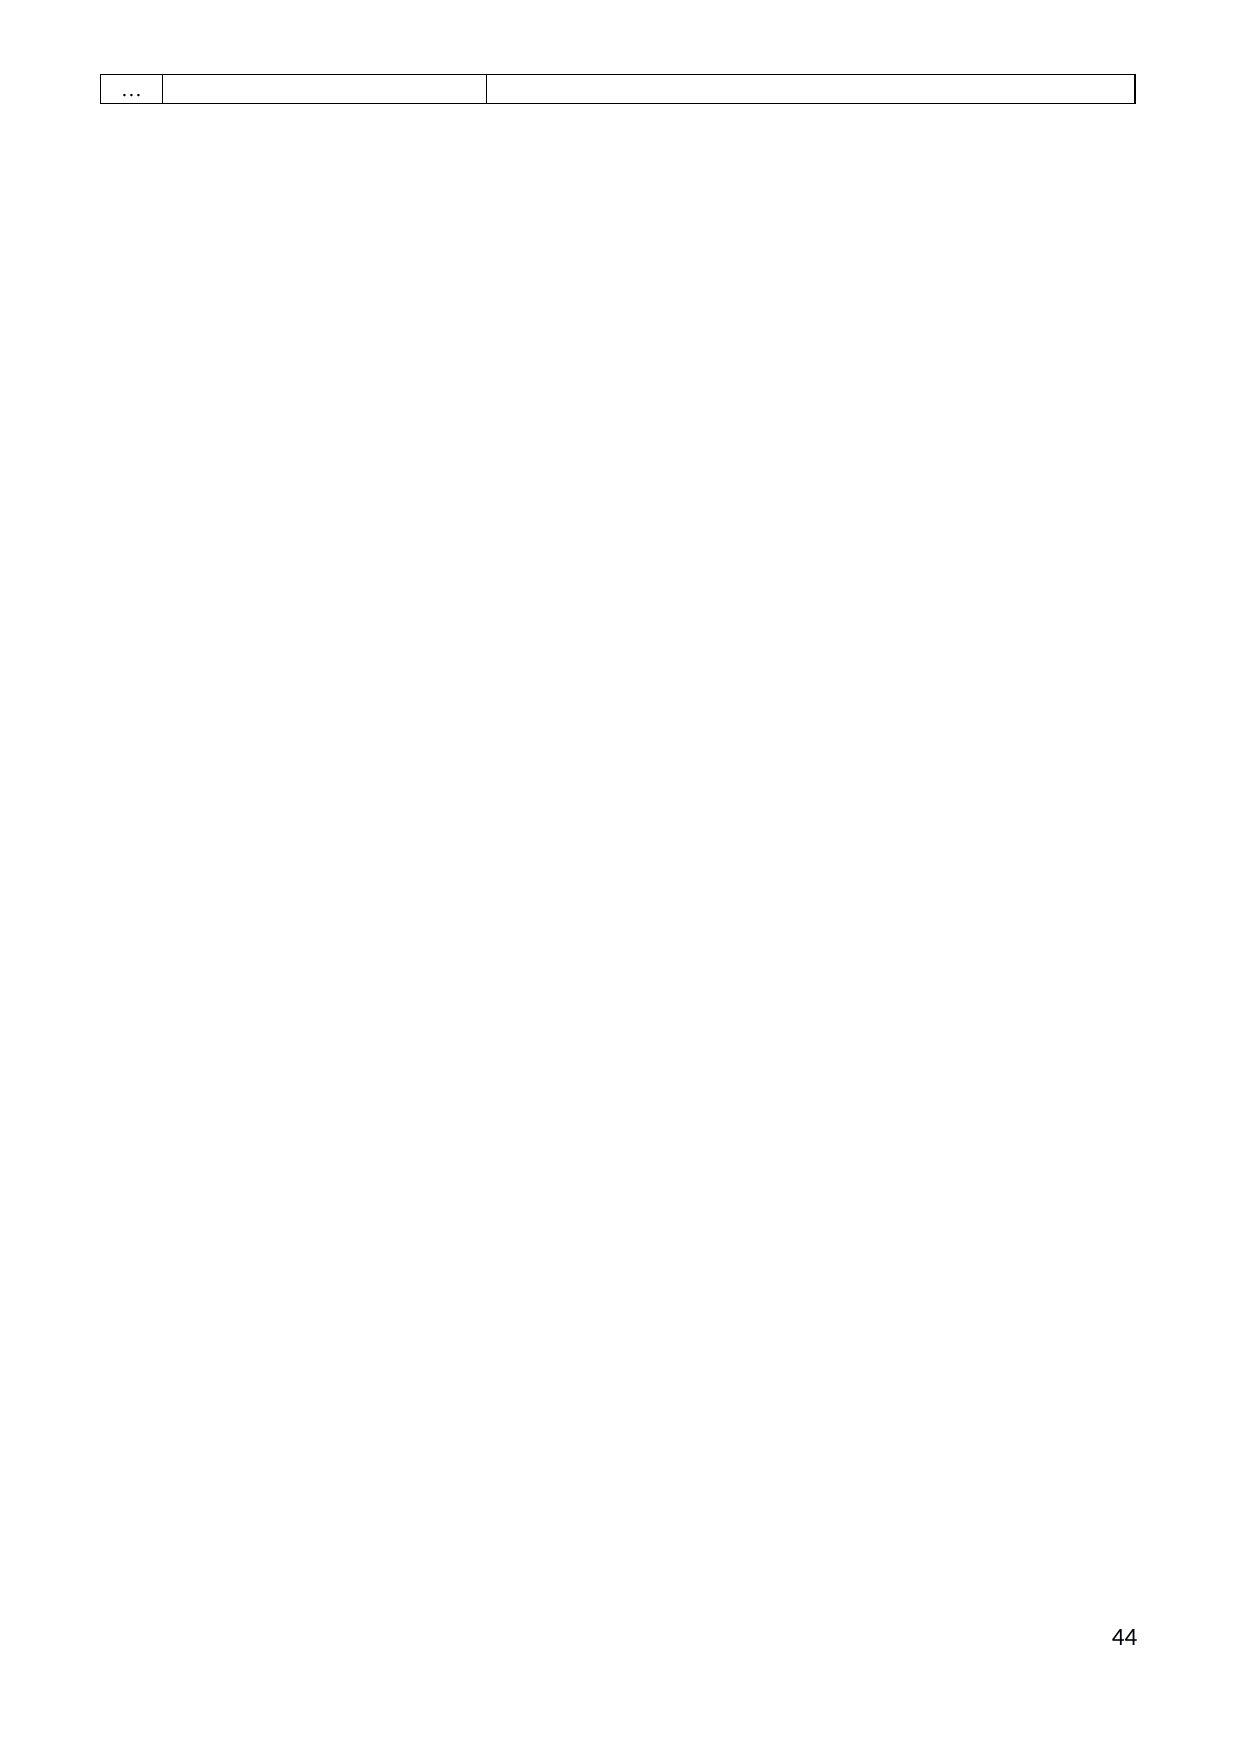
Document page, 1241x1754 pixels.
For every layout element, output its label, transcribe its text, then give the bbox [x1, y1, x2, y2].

table_cell … [101, 75, 162, 103]
table_cell [163, 75, 486, 103]
table_cell [487, 75, 1134, 103]
